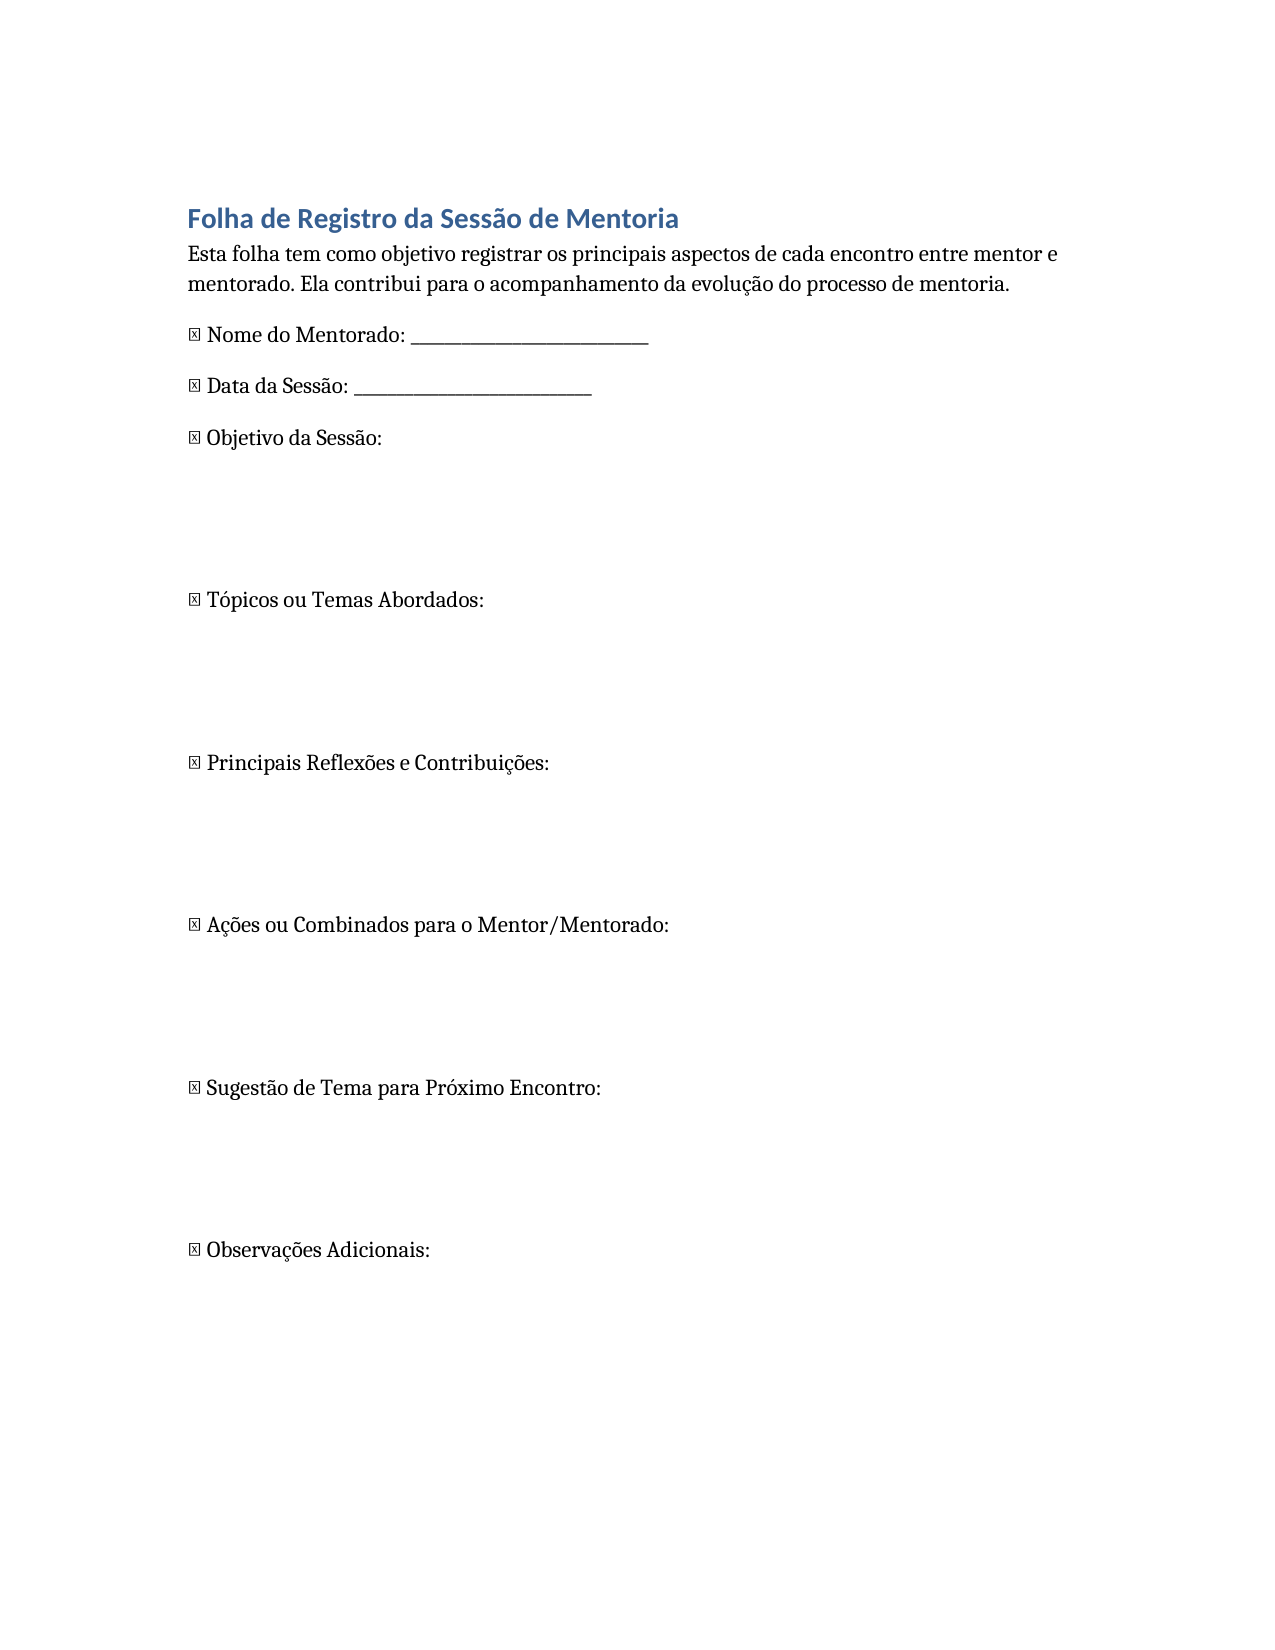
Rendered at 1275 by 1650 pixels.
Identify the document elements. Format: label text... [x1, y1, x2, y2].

text 👤 Nome do Mentorado: ____________________________ [187, 322, 1087, 348]
text Esta folha tem como objetivo registrar os principais aspectos de cada encontro entre mentor e mentorado. Ela contribui para o acompanhamento da evolução do processo de mentoria. [187, 241, 1087, 297]
text 📝 Observações Adicionais: [187, 1237, 1087, 1263]
text ✅ Ações ou Combinados para o Mentor/Mentorado: [187, 912, 1087, 938]
text 📌 Tópicos ou Temas Abordados: [187, 587, 1087, 613]
text 🎯 Objetivo da Sessão: [187, 424, 1087, 451]
subtitle Folha de Registro da Sessão de Mentoria [187, 200, 1087, 236]
text 🔄 Sugestão de Tema para Próximo Encontro: [187, 1074, 1087, 1101]
text 💬 Principais Reflexões e Contribuições: [187, 749, 1087, 776]
text 📅 Data da Sessão: ____________________________ [187, 373, 1087, 399]
